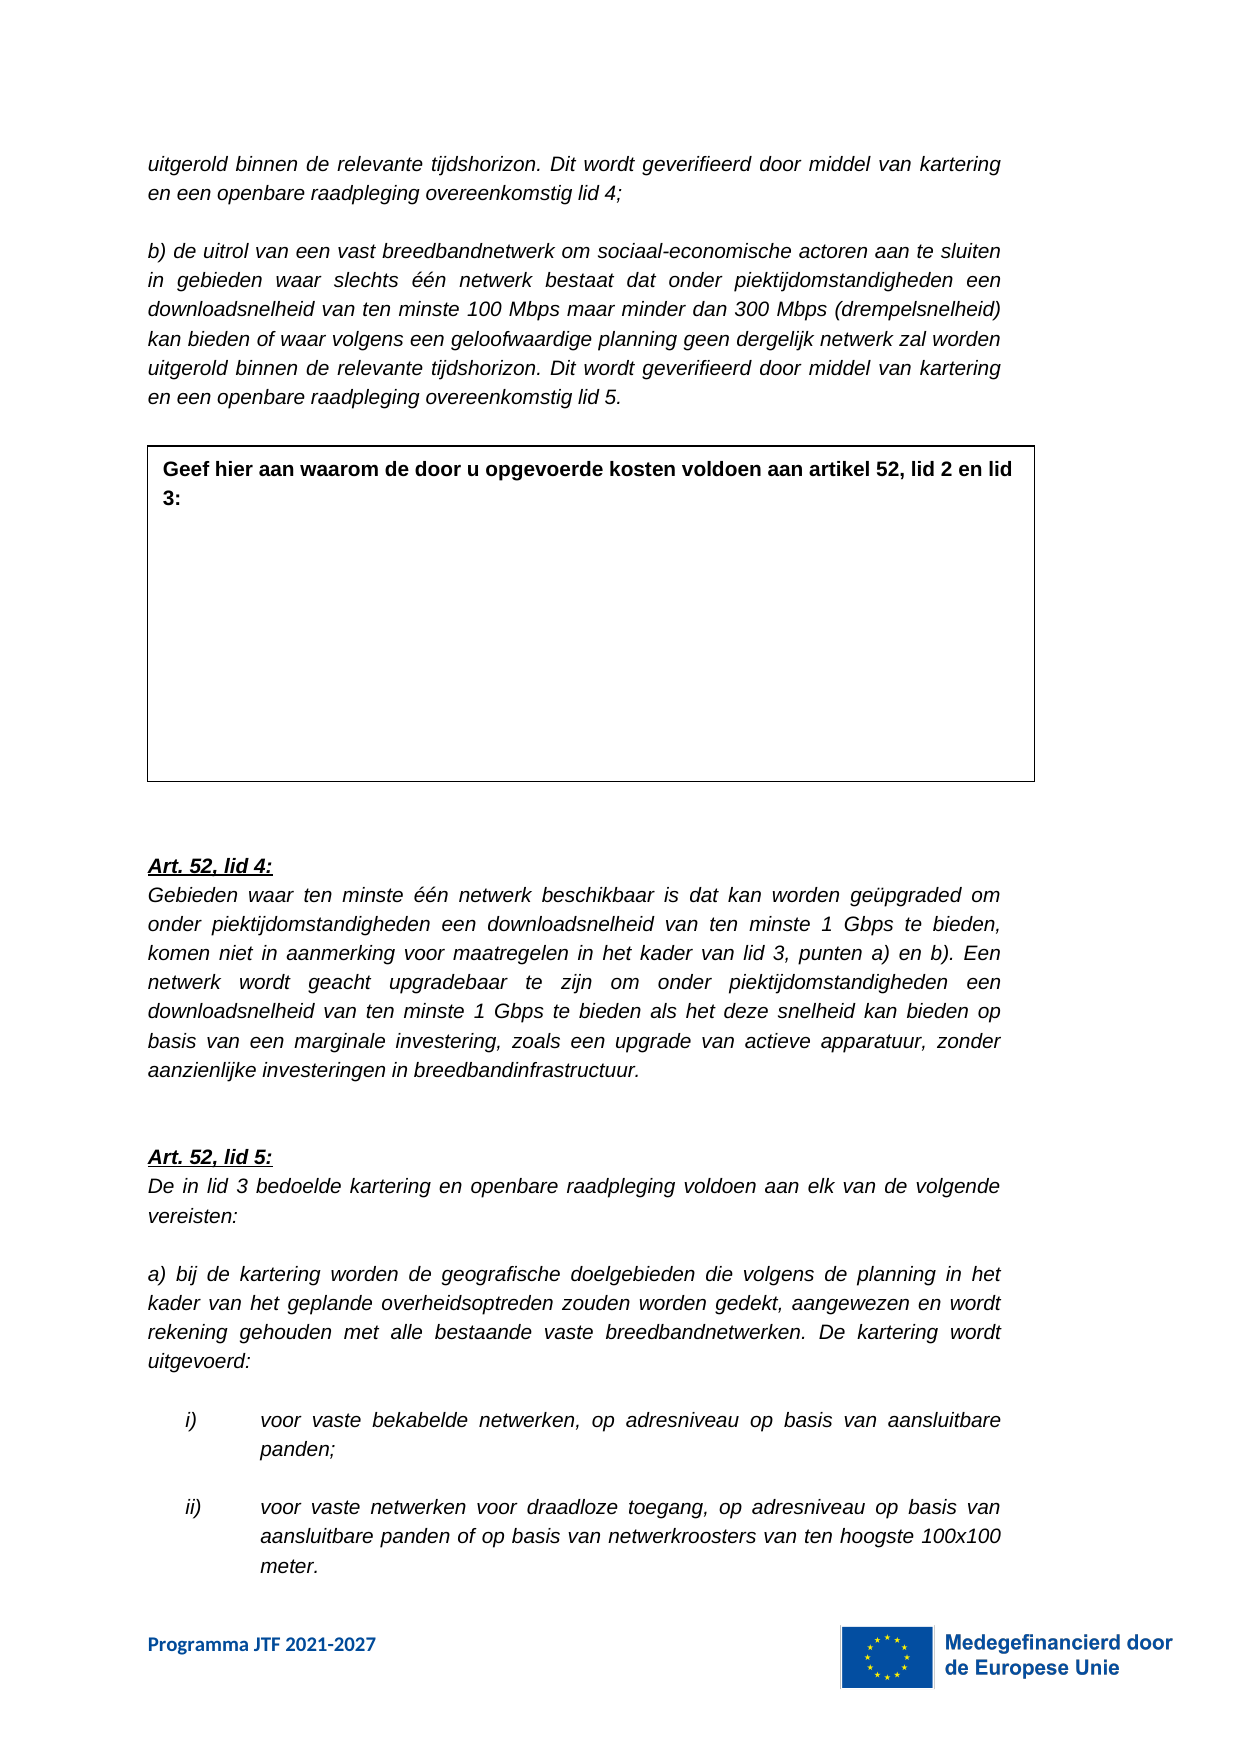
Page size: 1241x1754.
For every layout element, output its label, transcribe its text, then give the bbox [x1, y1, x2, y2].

list voor vaste bekabelde netwerken, op adresniveau op basis van aansluitbare panden; [185, 1404, 1004, 1462]
text De in lid 3 bedoelde kartering en openbare raadpleging voldoen aan elk van de volgende vereisten: [148, 1171, 1004, 1229]
list voor vaste netwerken voor draadloze toegang, op adresniveau op basis van aansluitbare panden of op basis van netwerkroosters van ten hoogste 100x100 meter. [185, 1491, 1004, 1579]
text Art. 52, lid 5: [148, 1141, 1004, 1171]
text Art. 52, lid 4: [148, 850, 1004, 879]
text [148, 148, 1004, 206]
text b) de uitrol van een vast breedbandnetwerk om sociaal-economische actoren aan te sluiten in gebieden waar slechts één netwerk bestaat dat onder piektijdomstandigheden een downloadsnelheid van ten minste 100 Mbps maar minder dan 300 Mbps (drempelsnelheid) kan bieden of waar volgens een geloofwaardige planning geen dergelijk netwerk zal worden uitgerold binnen de relevante tijdshorizon. Dit wordt geverifieerd door middel van kartering en een openbare raadpleging overeenkomstig lid 5. [148, 235, 1004, 410]
text a) bij de kartering worden de geografische doelgebieden die volgens de planning in het kader van het geplande overheidsoptreden zouden worden gedekt, aangewezen en wordt rekening gehouden met alle bestaande vaste breedbandnetwerken. De kartering wordt uitgevoerd: [148, 1258, 1004, 1375]
text Gebieden waar ten minste één netwerk beschikbaar is dat kan worden geüpgraded om onder piektijdomstandigheden een downloadsnelheid van ten minste 1 Gbps te bieden, komen niet in aanmerking voor maatregelen in het kader van lid 3, punten a) en b). Een netwerk wordt geacht upgradebaar te zijn om onder piektijdomstandigheden een downloadsnelheid van ten minste 1 Gbps te bieden als het deze snelheid kan bieden op basis van een marginale investering, zoals een upgrade van actieve apparatuur, zonder aanzienlijke investeringen in breedbandinfrastructuur. [148, 879, 1004, 1083]
picture [838, 1623, 1179, 1690]
